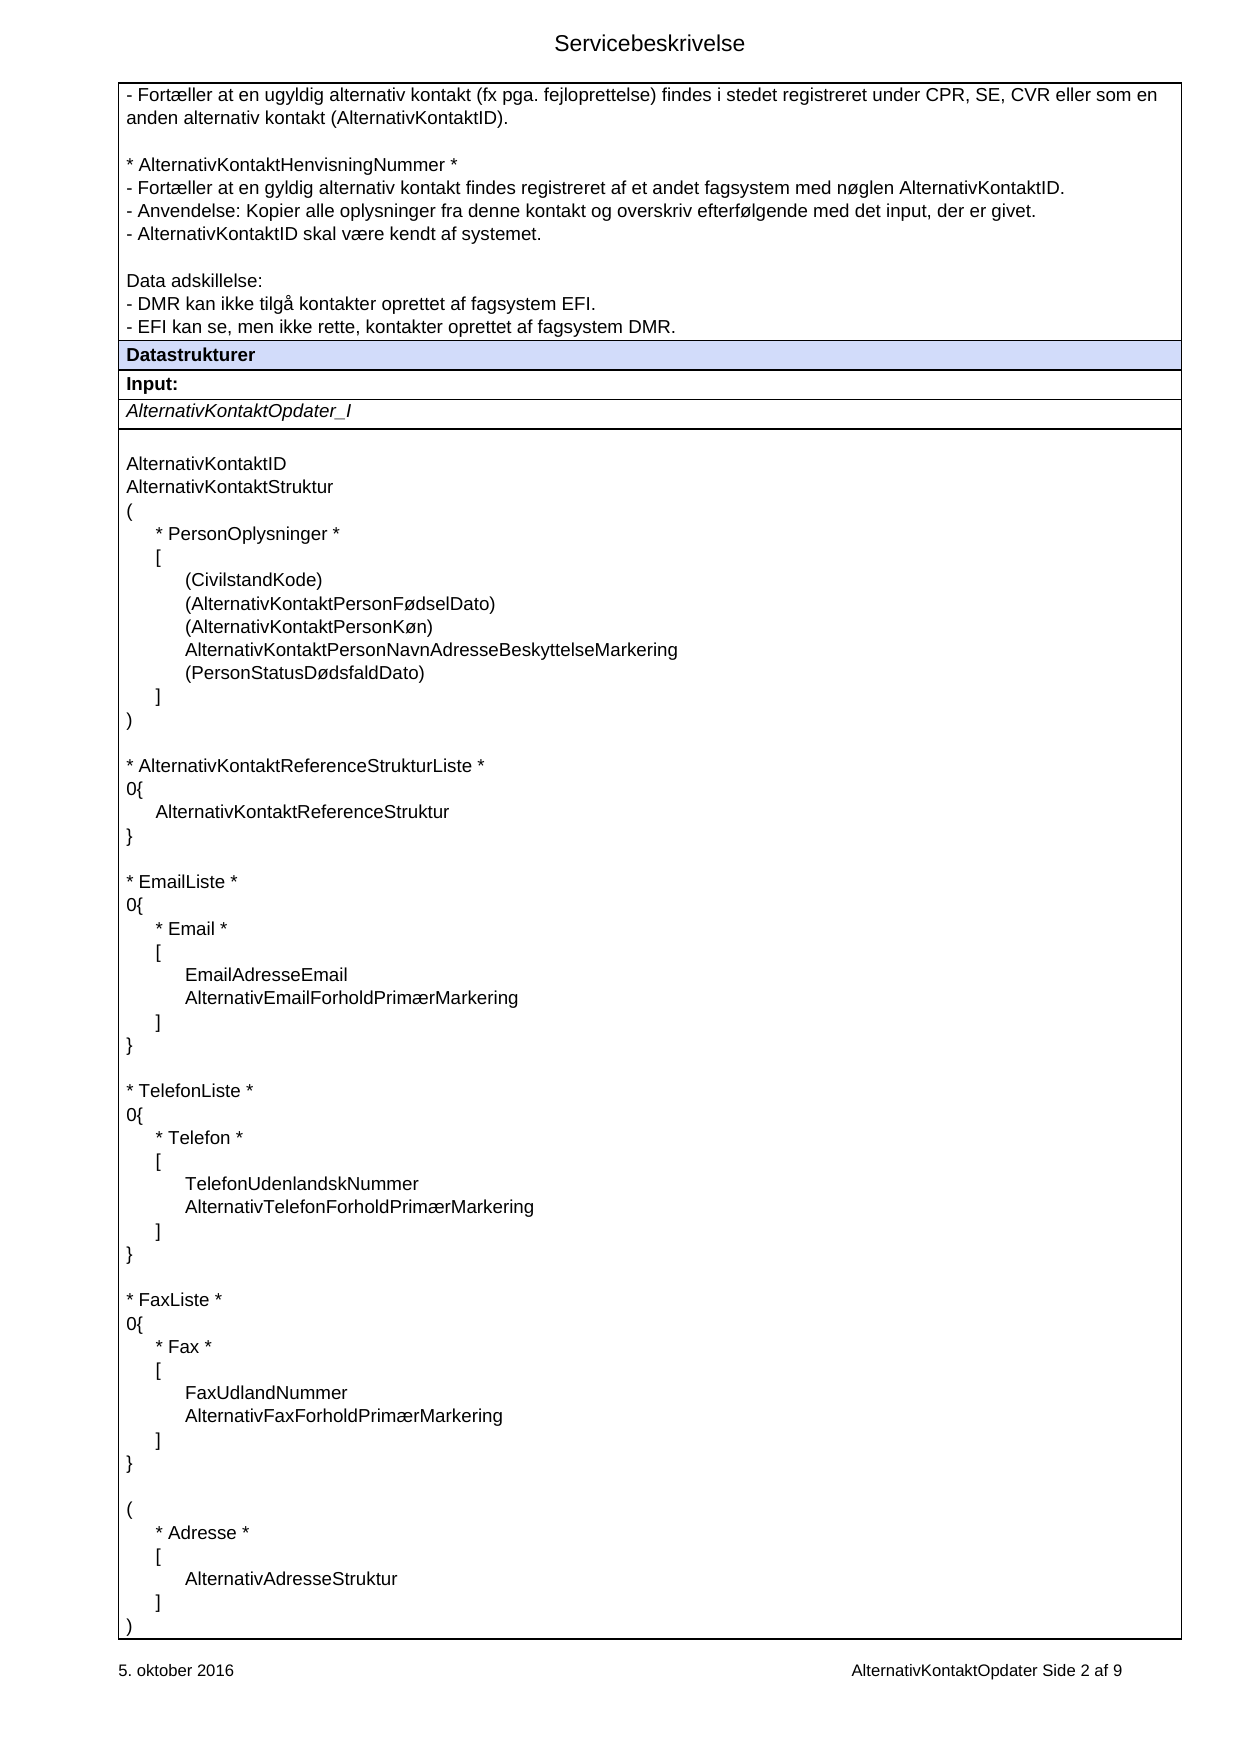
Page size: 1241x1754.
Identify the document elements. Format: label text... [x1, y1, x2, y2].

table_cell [119, 84, 1181, 340]
table_cell AlternativKontaktOpdater_I [119, 400, 1181, 428]
table_cell AlternativKontaktID AlternativKontaktStruktur ( * PersonOplysninger * [ (CivilstandKode) (AlternativKontaktPersonFødselDato) (AlternativKontaktPersonKøn) AlternativKontaktPersonNavnAdresseBeskyttelseMarkering (PersonStatusDødsfaldDato) ] ) * AlternativKontaktReferenceStrukturListe * 0{ AlternativKontaktReferenceStruktur } * EmailListe * 0{ * Email * [ EmailAdresseEmail AlternativEmailForholdPrimærMarkering ] } * TelefonListe * 0{ * Telefon * [ TelefonUdenlandskNummer AlternativTelefonForholdPrimærMarkering ] } * FaxListe * 0{ * Fax * [ FaxUdlandNummer AlternativFaxForholdPrimærMarkering ] } ( * Adresse * [ AlternativAdresseStruktur ] ) [119, 430, 1181, 1638]
table_cell Input: [119, 371, 1181, 399]
table_cell Datastrukturer [119, 341, 1181, 369]
